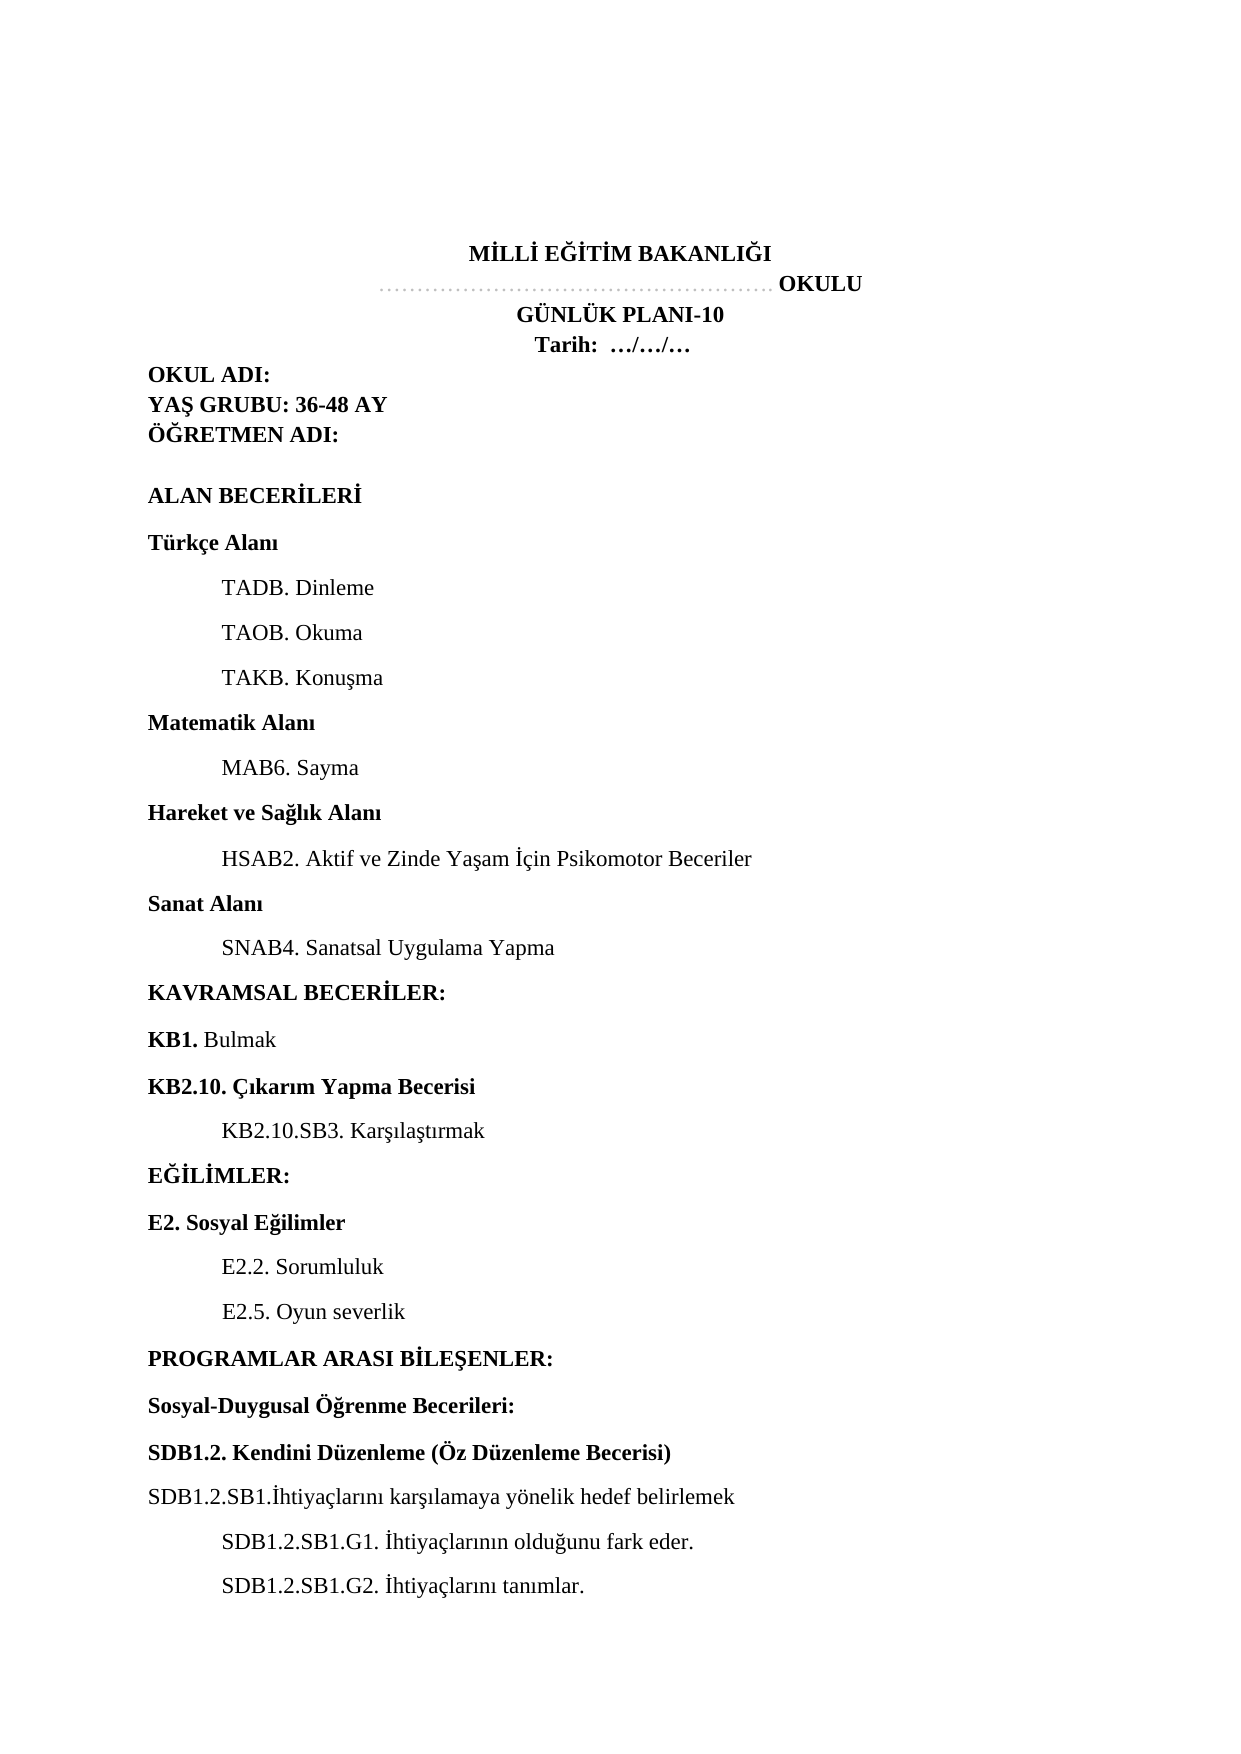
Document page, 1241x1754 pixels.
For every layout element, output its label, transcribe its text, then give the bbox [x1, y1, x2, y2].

text ÖĞRETMEN ADI: [148, 422, 1093, 448]
text GÜNLÜK PLANI-10 [148, 301, 1093, 327]
text KAVRAMSAL BECERİLER: [148, 979, 1093, 1005]
text SDB1.2.SB1.G2. İhtiyaçlarını tanımlar. [148, 1572, 1093, 1599]
text Türkçe Alanı [148, 529, 1093, 555]
text E2.2. Sorumluluk [148, 1253, 1093, 1280]
text TAKB. Konuşma [148, 664, 1093, 691]
text TAOB. Okuma [148, 619, 1093, 645]
text Matematik Alanı [148, 709, 1093, 736]
text SNAB4. Sanatsal Uygulama Yapma [148, 934, 1093, 960]
text SDB1.2.SB1.G1. İhtiyaçlarının olduğunu fark eder. [148, 1528, 1093, 1554]
text KB2.10.SB3. Karşılaştırmak [148, 1117, 1093, 1144]
text TADB. Dinleme [148, 574, 1093, 600]
text EĞİLİMLER: [148, 1162, 1093, 1188]
text E2. Sosyal Eğilimler [148, 1209, 1093, 1235]
text Hareket ve Sağlık Alanı [148, 799, 1093, 826]
text KB2.10. Çıkarım Yapma Becerisi [148, 1073, 1093, 1099]
text HSAB2. Aktif ve Zinde Yaşam İçin Psikomotor Beceriler [148, 844, 1093, 871]
text PROGRAMLAR ARASI BİLEŞENLER: [148, 1345, 1093, 1371]
text SDB1.2. Kendini Düzenleme (Öz Düzenleme Becerisi) [148, 1439, 1093, 1465]
text KB1. Bulmak [148, 1026, 1093, 1052]
text E2.5. Oyun severlik [148, 1298, 1093, 1324]
text MİLLİ EĞİTİM BAKANLIĞI [148, 240, 1093, 267]
text MAB6. Sayma [148, 754, 1093, 781]
text ……………………………………………. OKULU [148, 271, 1093, 297]
text ALAN BECERİLERİ [148, 482, 1093, 508]
text YAŞ GRUBU: 36-48 AY [148, 391, 1093, 418]
text Sosyal-Duygusal Öğrenme Becerileri: [148, 1392, 1093, 1418]
text SDB1.2.SB1.İhtiyaçlarını karşılamaya yönelik hedef belirlemek [148, 1483, 1093, 1509]
text OKUL ADI: [148, 361, 1093, 387]
text Sanat Alanı [148, 890, 1093, 916]
text Tarih: …/…/… [133, 331, 1093, 357]
